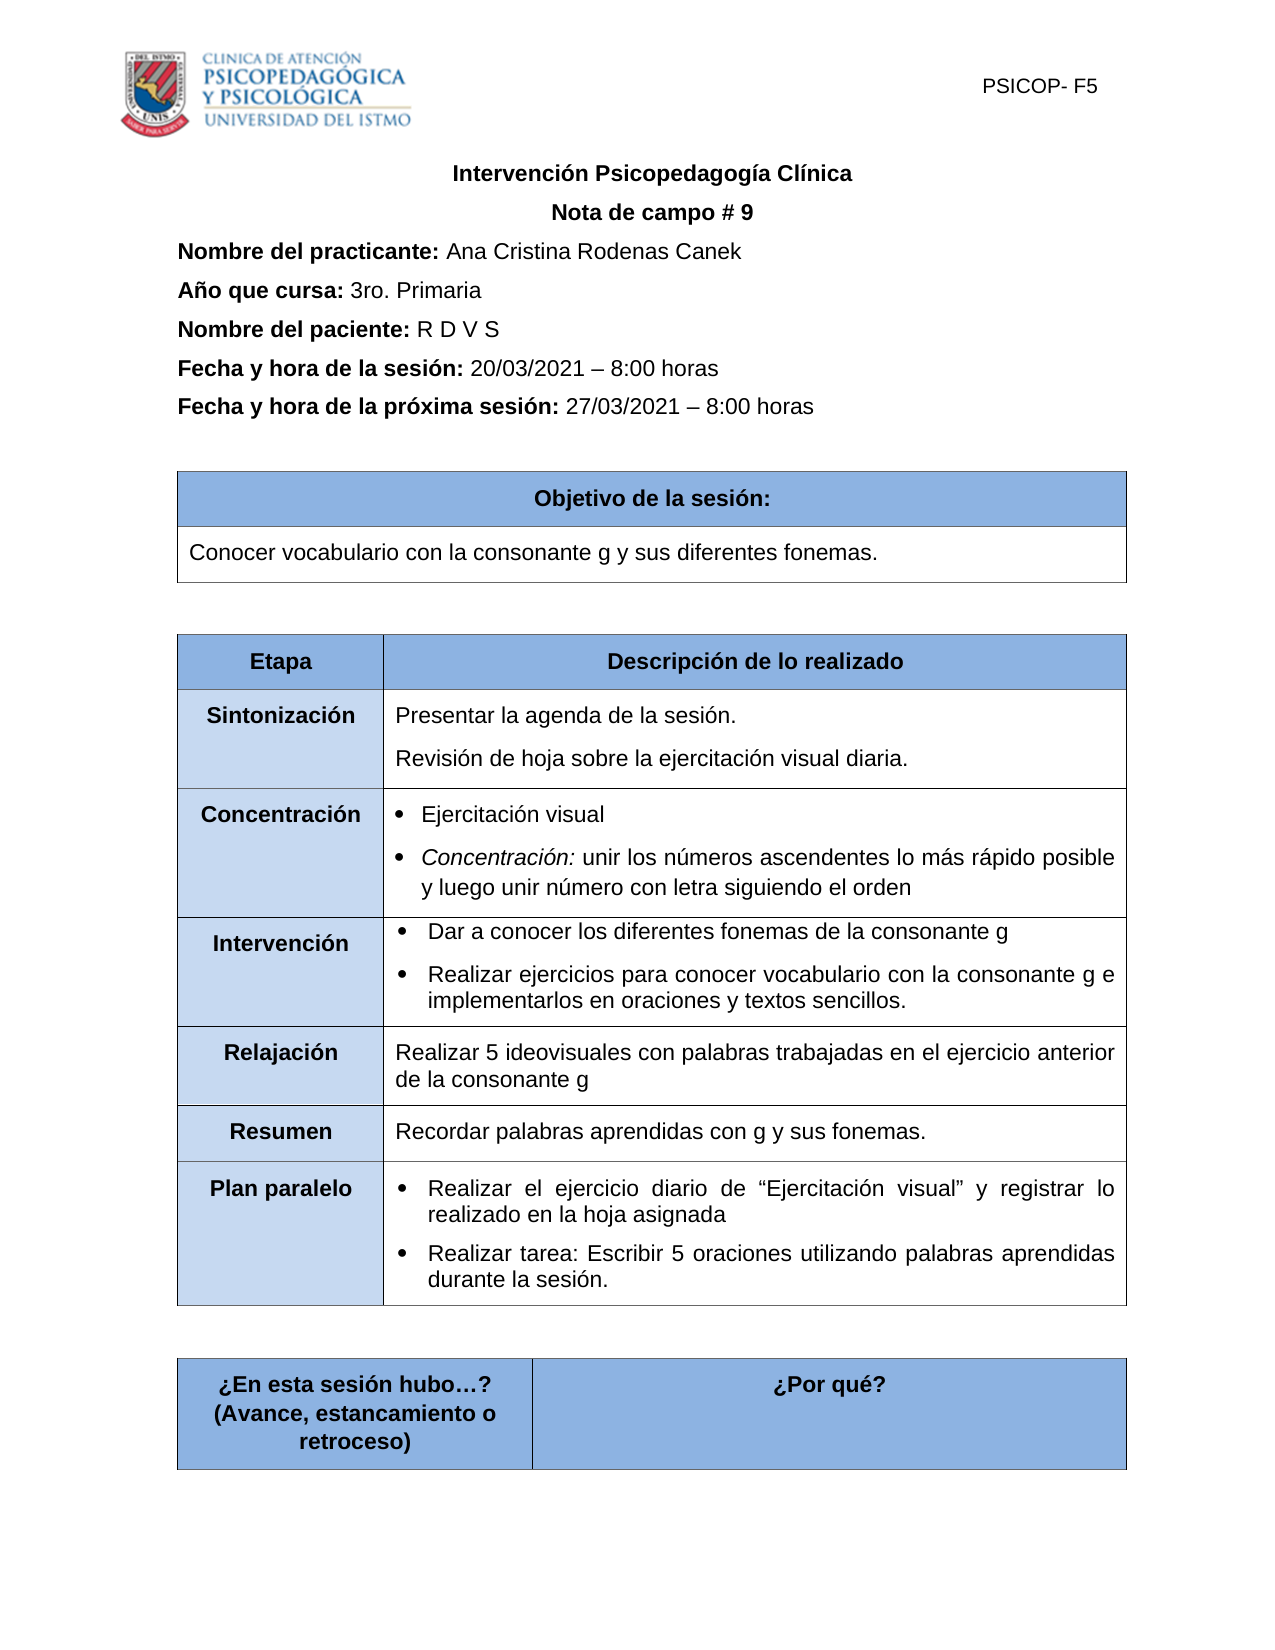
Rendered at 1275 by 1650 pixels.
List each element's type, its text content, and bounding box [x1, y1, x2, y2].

table_cell Presentar la agenda de la sesión. Revisión de hoja sobre la ejercitación visual diaria. [384, 690, 1126, 788]
table_header ¿Por qué? [533, 1359, 1126, 1469]
table_cell Sintonización [178, 690, 383, 788]
picture [65, 20, 437, 148]
text Nombre del practicante: Ana Cristina Rodenas Canek [177, 238, 1127, 264]
table_cell Resumen [178, 1106, 383, 1161]
table_cell Relajación [178, 1027, 383, 1104]
text Año que cursa: 3ro. Primaria [177, 277, 1127, 303]
table_header Objetivo de la sesión: [178, 472, 1126, 526]
table_cell Concentración [178, 789, 383, 917]
table_header Etapa [178, 635, 383, 689]
table_cell Conocer vocabulario con la consonante g y sus diferentes fonemas. [178, 527, 1126, 582]
text Fecha y hora de la próxima sesión: 27/03/2021 – 8:00 horas [177, 393, 1127, 420]
table_cell Recordar palabras aprendidas con g y sus fonemas. [384, 1106, 1126, 1161]
table_cell Realizar el ejercicio diario de “Ejercitación visual” y registrar lo realizado en la hoja asignada Realizar tarea: Escribir 5 oraciones utilizando palabras aprendidas durante la sesión. [384, 1162, 1126, 1305]
text Fecha y hora de la sesión: 20/03/2021 – 8:00 horas [177, 354, 1127, 381]
table_cell Plan paralelo [178, 1162, 383, 1305]
table_cell Ejercitación visual Concentración: unir los números ascendentes lo más rápido posible y luego unir número con letra siguiendo el orden [384, 789, 1126, 917]
text Nombre del paciente: R D V S [177, 316, 1127, 342]
text Nota de campo # 9 [177, 199, 1127, 225]
text Intervención Psicopedagogía Clínica [177, 160, 1127, 187]
table_cell Dar a conocer los diferentes fonemas de la consonante g Realizar ejercicios para conocer vocabulario con la consonante g e implementarlos en oraciones y textos sencillos. [384, 918, 1126, 1026]
table_cell Realizar 5 ideovisuales con palabras trabajadas en el ejercicio anterior de la consonante g [384, 1027, 1126, 1104]
table_header Descripción de lo realizado [384, 635, 1126, 689]
table_cell Intervención [178, 918, 383, 1026]
table_header ¿En esta sesión hubo…? (Avance, estancamiento o retroceso) [178, 1359, 532, 1469]
